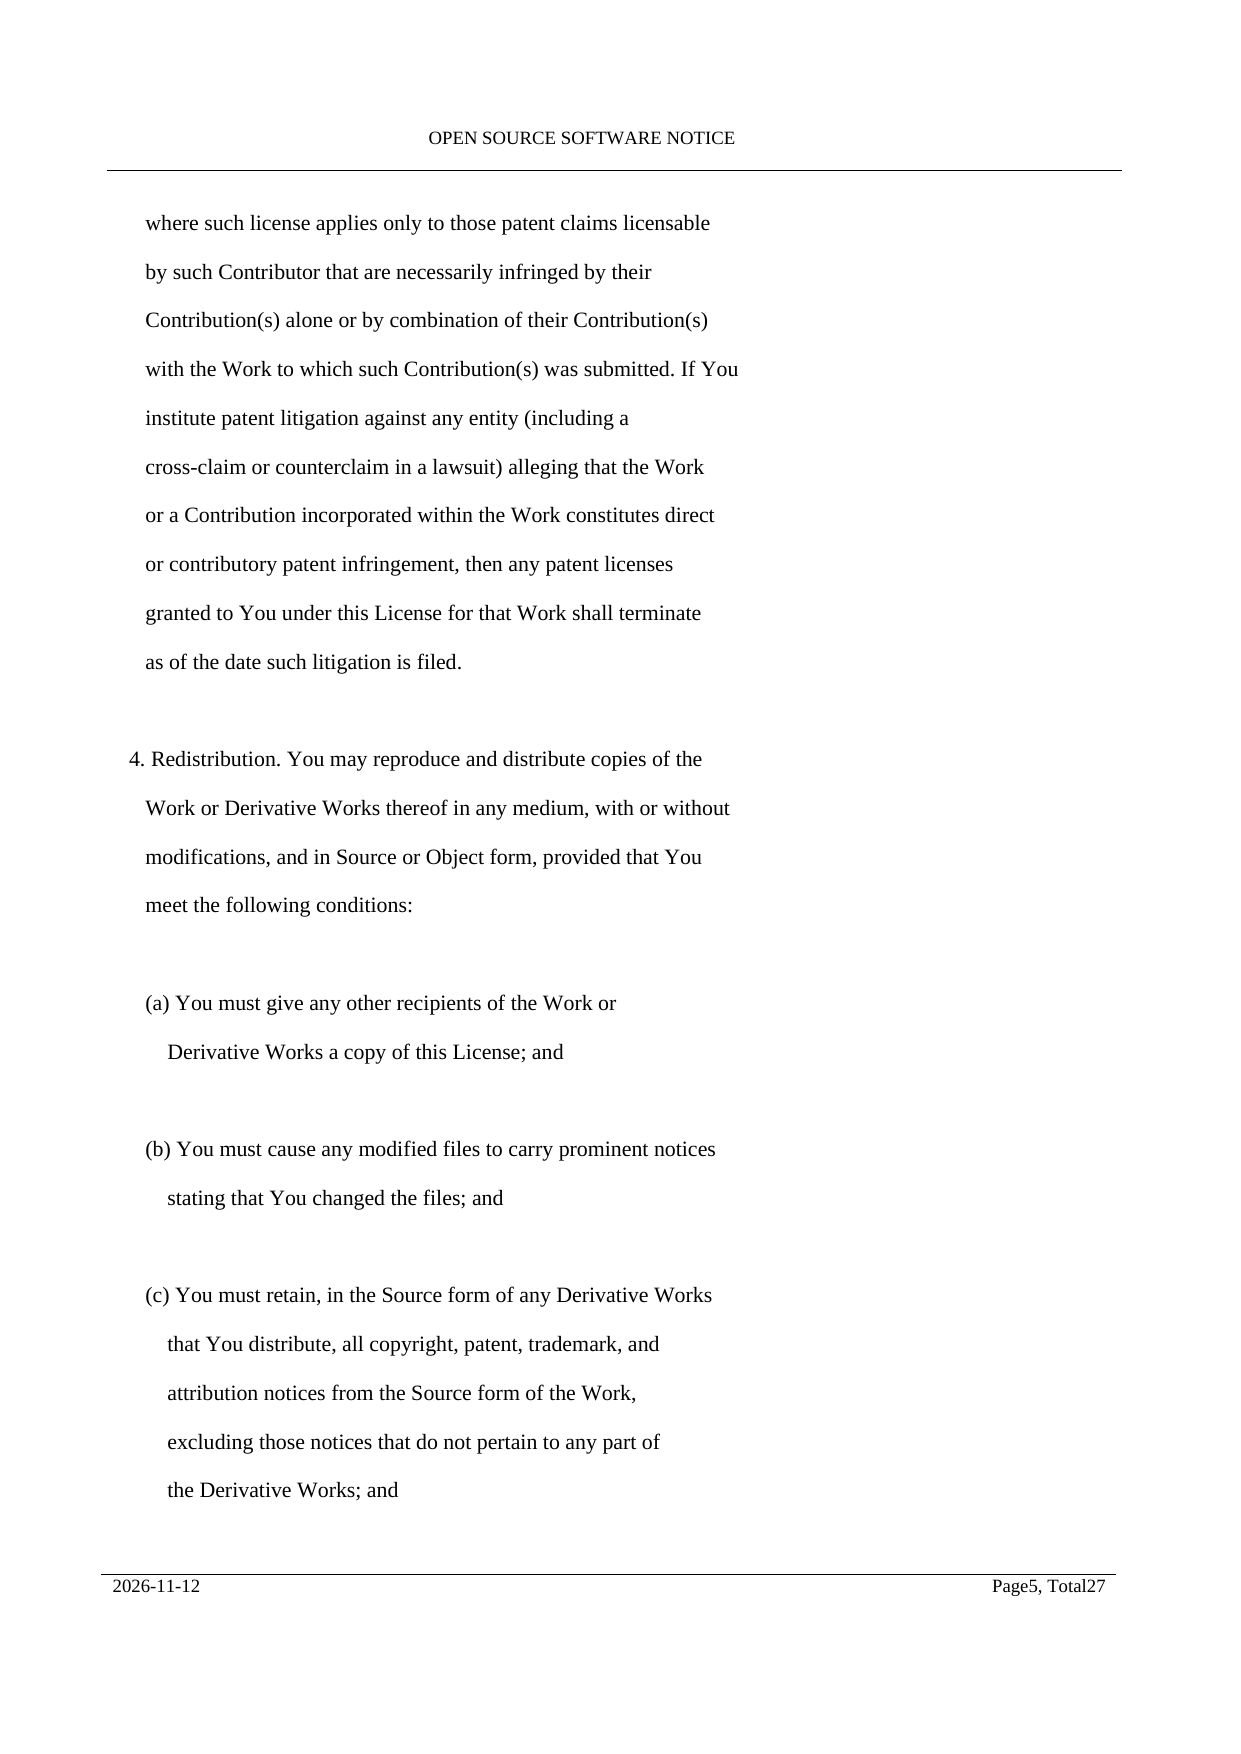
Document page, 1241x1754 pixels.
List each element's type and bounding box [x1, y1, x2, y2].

text [112, 206, 1128, 1506]
